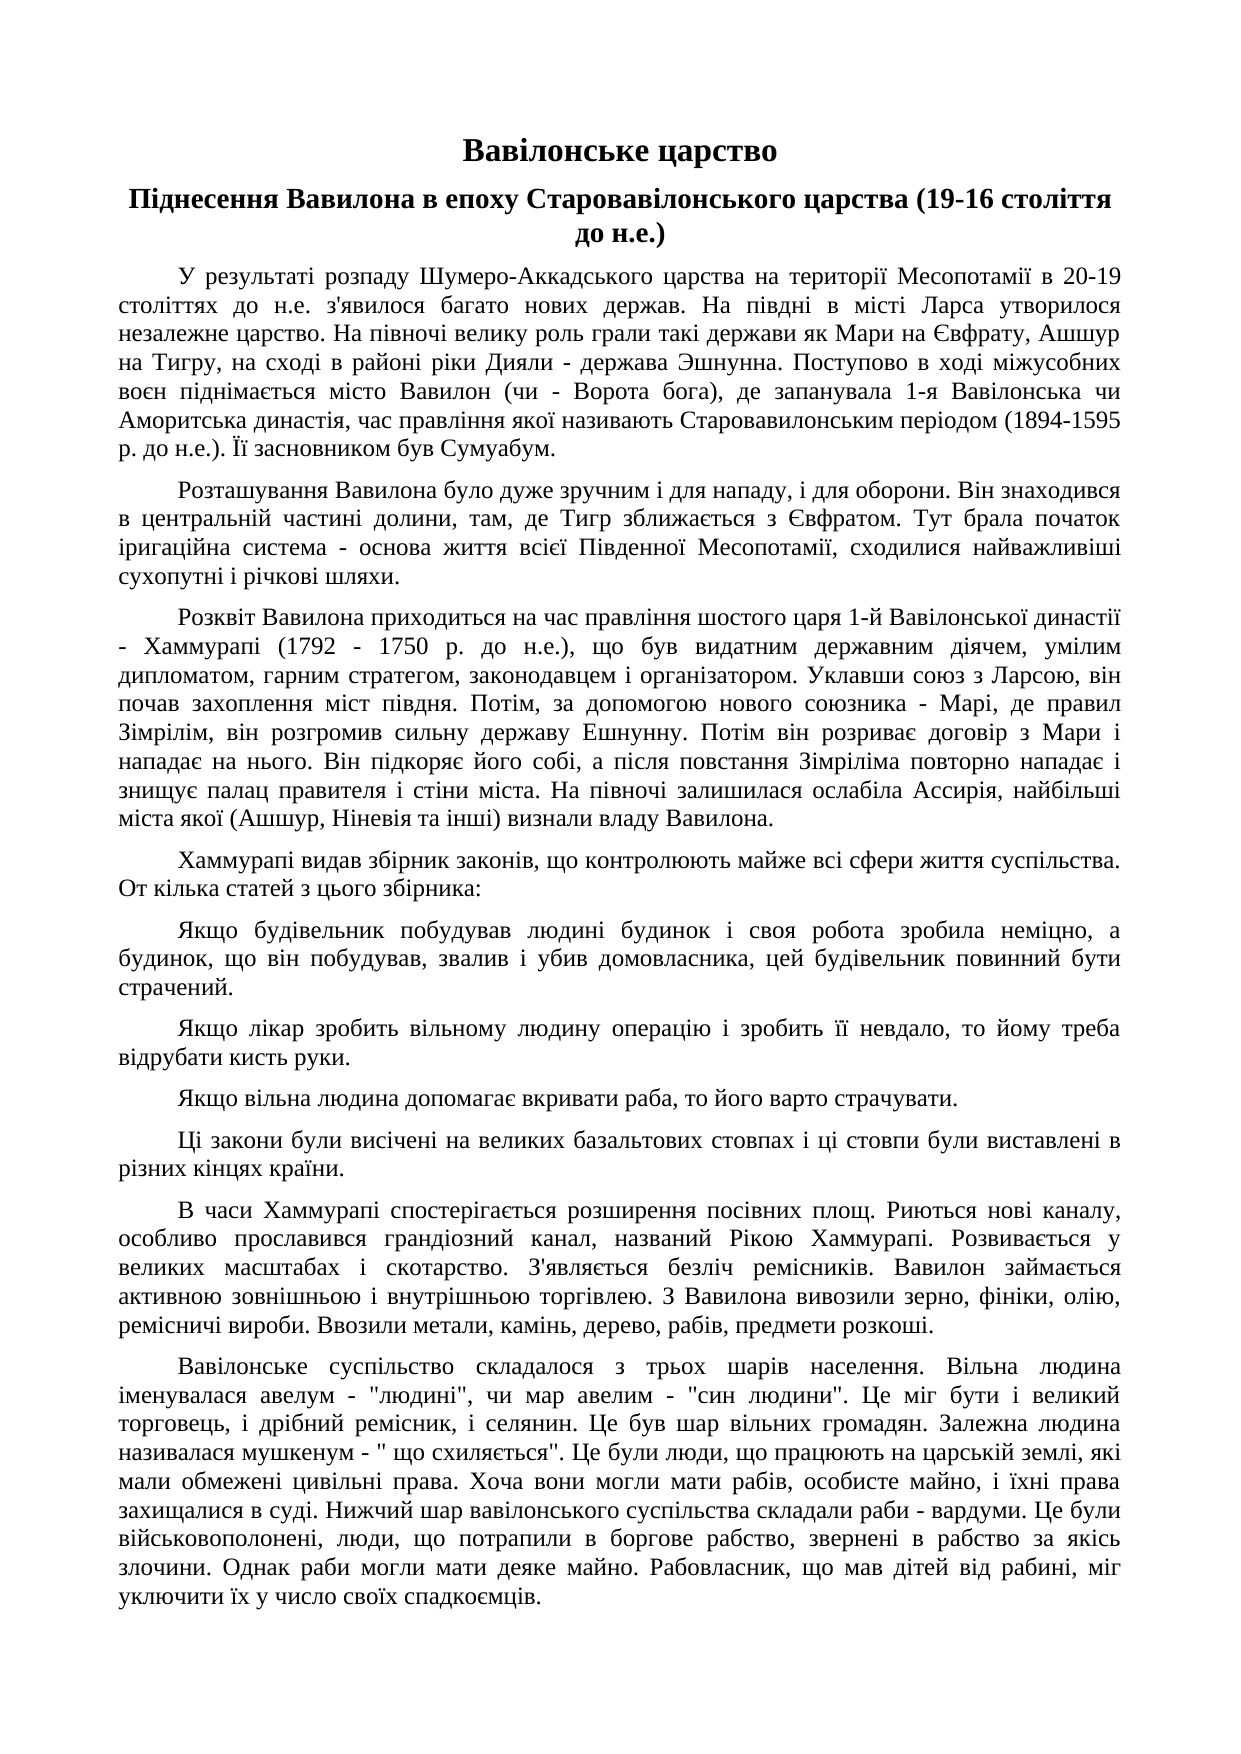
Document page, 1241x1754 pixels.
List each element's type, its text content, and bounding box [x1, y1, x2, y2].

text Піднесення Вавилона в епоху Старовавілонського царства (19-16 століття до н.е.) [118, 181, 1122, 248]
text Якщо вільна людина допомагає вкривати раба, то його варто страчувати. [118, 1083, 1122, 1112]
text Хаммурапі видав збірник законів, що контролюють майже всі сфери життя суспільства. От кілька статей з цього збірника: [118, 845, 1122, 902]
text Вавілонське царство [118, 131, 1122, 169]
text Якщо будівельник побудував людині будинок і своя робота зробила неміцно, а будинок, що він побудував, звалив і убив домовласника, цей будівельник повинний бути страчений. [118, 915, 1122, 1001]
text У результаті розпаду Шумеро-Аккадського царства на території Месопотамії в 20-19 століттях до н.е. з'явилося багато нових держав. На півдні в місті Ларса утворилося незалежне царство. На півночі велику роль грали такі держави як Мари на Євфрату, Ашшур на Тигру, на сході в районі ріки Дияли - держава Эшнунна. Поступово в ході міжусобних воєн піднімається місто Вавилон (чи - Ворота бога), де запанувала 1-я Вавілонська чи Аморитська династія, час правління якої називають Старовавилонським періодом (1894-1595 р. до н.е.). Її засновником був Сумуабум. [118, 261, 1122, 462]
text Ці закони були висічені на великих базальтових стовпах і ці стовпи були виставлені в різних кінцях країни. [118, 1125, 1122, 1182]
text В часи Хаммурапі спостерігається розширення посівних площ. Риються нові каналу, особливо прославився грандіозний канал, названий Рікою Хаммурапі. Розвивається у великих масштабах і скотарство. З'являється безліч ремісників. Вавилон займається активною зовнішньою і внутрішньою торгівлею. З Вавилона вивозили зерно, фініки, олію, ремісничі вироби. Ввозили метали, камінь, дерево, рабів, предмети розкоші. [118, 1195, 1122, 1338]
text Розташування Вавилона було дуже зручним і для нападу, і для оборони. Він знаходився в центральній частині долини, там, де Тигр зближається з Євфратом. Тут брала початок іригаційна система - основа життя всієї Південної Месопотамії, сходилися найважливіші сухопутні і річкові шляхи. [118, 475, 1122, 590]
text Розквіт Вавилона приходиться на час правління шостого царя 1-й Вавілонської династії - Хаммурапі (1792 - 1750 р. до н.е.), що був видатним державним діячем, умілим дипломатом, гарним стратегом, законодавцем і організатором. Уклавши союз з Ларсою, він почав захоплення міст півдня. Потім, за допомогою нового союзника - Марі, де правил Зімрілім, він розгромив сильну державу Ешнунну. Потім він розриває договір з Мари і нападає на нього. Він підкоряє його собі, а після повстання Зімріліма повторно нападає і знищує палац правителя і стіни міста. На півночі залишилася ослабіла Ассирія, найбільші міста якої (Ашшур, Ніневія та інші) визнали владу Вавилона. [118, 602, 1122, 832]
text Вавілонське суспільство складалося з трьох шарів населення. Вільна людина іменувалася авелум - "людині", чи мар авелим - "син людини". Це міг бути і великий торговець, і дрібний ремісник, і селянин. Це був шар вільних громадян. Залежна людина називалася мушкенум - " що схиляється". Це були люди, що працюють на царській землі, які мали обмежені цивільні права. Хоча вони могли мати рабів, особисте майно, і їхні права захищалися в суді. Нижчий шар вавілонського суспільства складали раби - вардуми. Це були військовополонені, люди, що потрапили в боргове рабство, звернені в рабство за якісь злочини. Однак раби могли мати деяке майно. Рабовласник, що мав дітей від рабині, міг уключити їх у число своїх спадкоємців. [118, 1351, 1122, 1610]
text Якщо лікар зробить вільному людину операцію і зробить її невдало, то йому треба відрубати кисть руки. [118, 1013, 1122, 1071]
